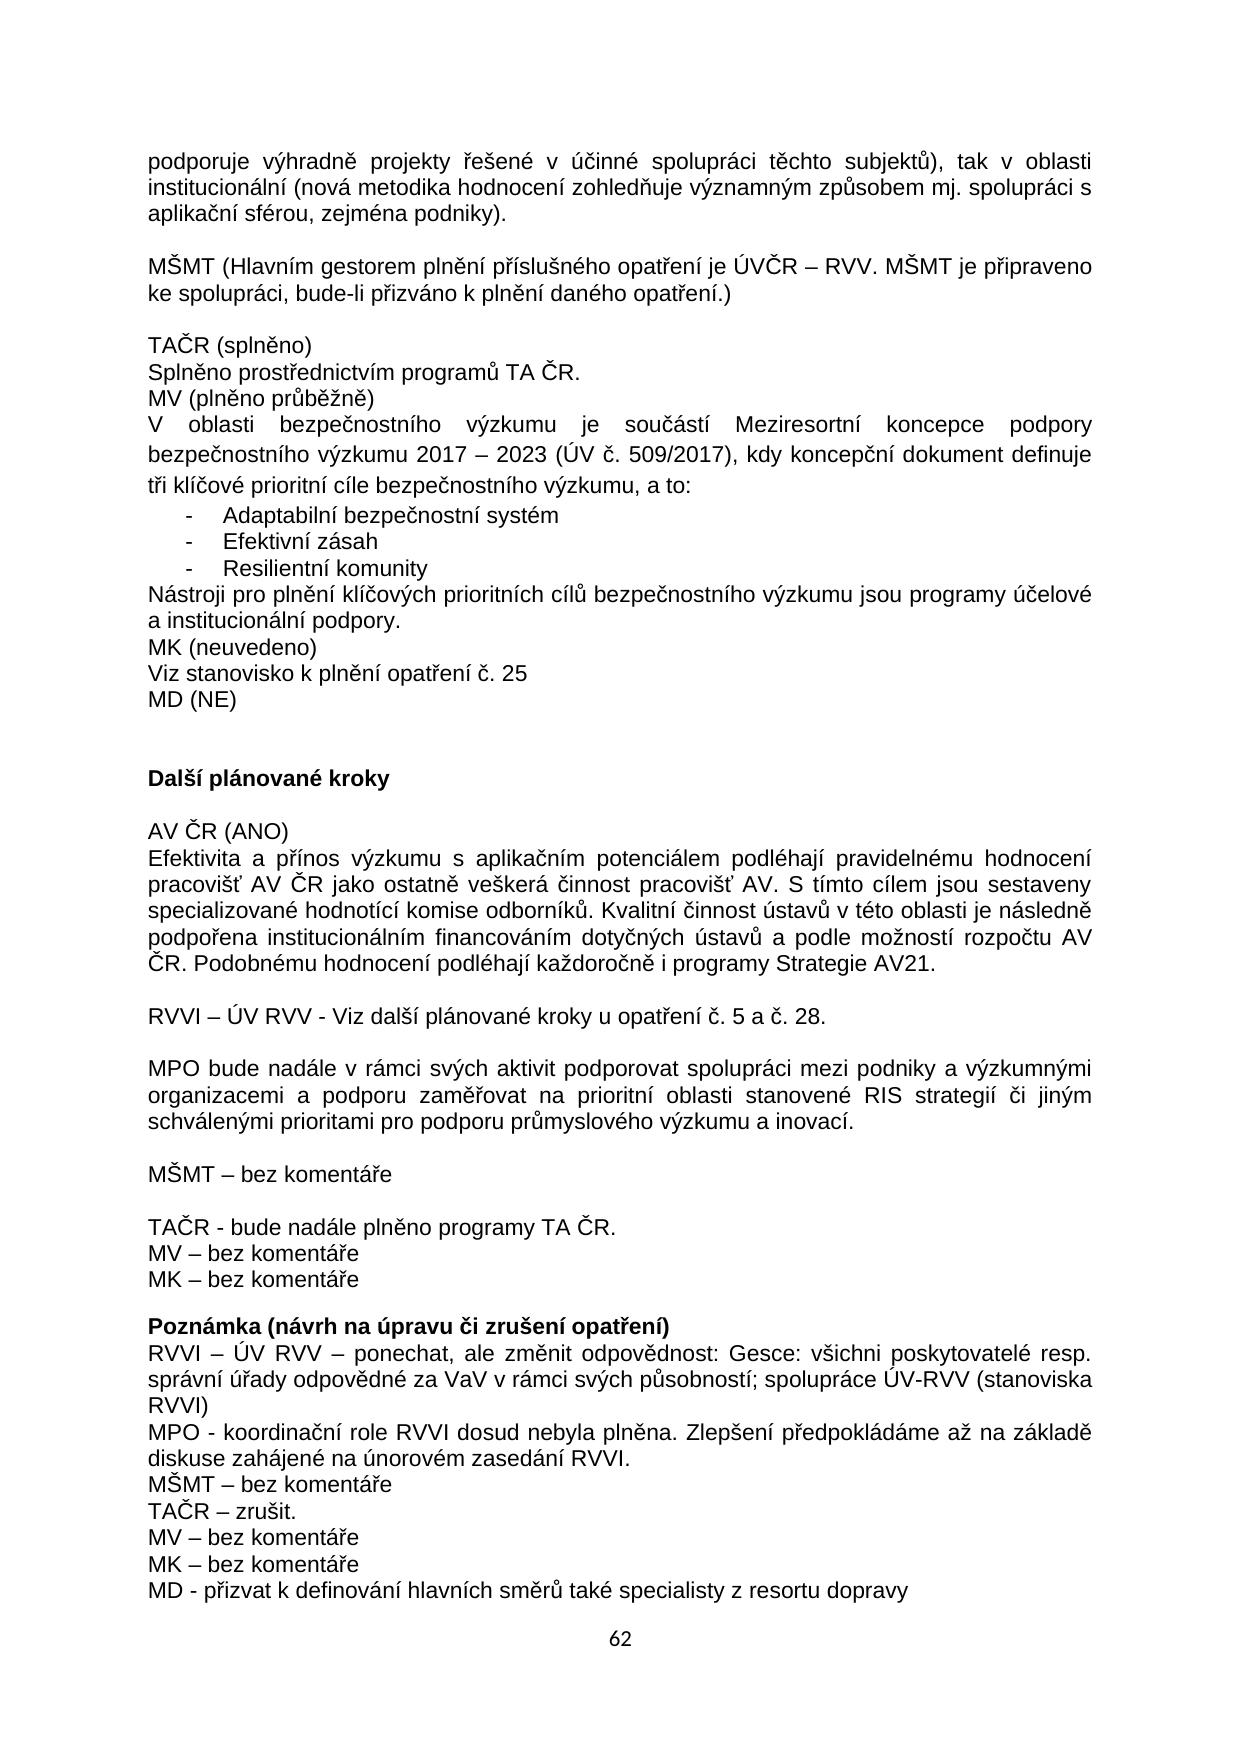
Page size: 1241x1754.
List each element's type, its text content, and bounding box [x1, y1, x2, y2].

text MK – bez komentáře [148, 1551, 1092, 1577]
text Efektivita a přínos výzkumu s aplikačním potenciálem podléhají pravidelnému hodnocení pracovišť AV ČR jako ostatně veškerá činnost pracovišť AV. S tímto cílem jsou sestaveny specializované hodnotící komise odborníků. Kvalitní činnost ústavů v této oblasti je následně podpořena institucionálním financováním dotyčných ústavů a podle možností rozpočtu AV ČR. Podobnému hodnocení podléhají každoročně i programy Strategie AV21. [148, 844, 1092, 976]
list Efektivní zásah [185, 528, 1092, 554]
text Poznámka (návrh na úpravu či zrušení opatření) [148, 1313, 1092, 1340]
list Resilientní komunity [185, 554, 1092, 581]
text RVVI – ÚV RVV – ponechat, ale změnit odpovědnost: Gesce: všichni poskytovatelé resp. správní úřady odpovědné za VaV v rámci svých působností; spolupráce ÚV-RVV (stanoviska RVVI) [148, 1340, 1092, 1419]
text MPO bude nadále v rámci svých aktivit podporovat spolupráci mezi podniky a výzkumnými organizacemi a podporu zaměřovat na prioritní oblasti stanovené RIS strategií či jiným schválenými prioritami pro podporu průmyslového výzkumu a inovací. [148, 1055, 1092, 1134]
text MD (NE) [148, 686, 1092, 713]
text MŠMT – bez komentáře [148, 1161, 1092, 1187]
text MŠMT (Hlavním gestorem plnění příslušného opatření je ÚVČR – RVV. MŠMT je připraveno ke spolupráci, bude-li přizváno k plnění daného opatření.) [148, 253, 1092, 306]
text Splněno prostřednictvím programů TA ČR. [148, 358, 1092, 385]
text V oblasti bezpečnostního výzkumu je součástí Meziresortní koncepce podpory bezpečnostního výzkumu 2017 – 2023 (ÚV č. 509/2017), kdy koncepční dokument definuje tři klíčové prioritní cíle bezpečnostního výzkumu, a to: [148, 411, 1092, 498]
text MK – bez komentáře [148, 1266, 1092, 1292]
text MD - přizvat k definování hlavních směrů také specialisty z resortu dopravy [148, 1577, 1092, 1603]
text AV ČR (ANO) [148, 818, 1092, 844]
text TAČR (splněno) [148, 332, 1092, 358]
text MV – bez komentáře [148, 1524, 1092, 1551]
text Viz stanovisko k plnění opatření č. 25 [148, 660, 1092, 686]
text TAČR – zrušit. [148, 1498, 1092, 1524]
text MŠMT – bez komentáře [148, 1471, 1092, 1498]
text MV (plněno průběžně) [148, 385, 1092, 411]
text Nástroji pro plnění klíčových prioritních cílů bezpečnostního výzkumu jsou programy účelové a institucionální podpory. [148, 581, 1092, 634]
text MPO - koordinační role RVVI dosud nebyla plněna. Zlepšení předpokládáme až na základě diskuse zahájené na únorovém zasedání RVVI. [148, 1419, 1092, 1471]
text Další plánované kroky [148, 765, 1092, 792]
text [148, 148, 1092, 227]
list Adaptabilní bezpečnostní systém [185, 502, 1092, 528]
text TAČR - bude nadále plněno programy TA ČR. [148, 1213, 1092, 1240]
text MK (neuvedeno) [148, 634, 1092, 660]
text RVVI – ÚV RVV - Viz další plánované kroky u opatření č. 5 a č. 28. [148, 1003, 1092, 1029]
text MV – bez komentáře [148, 1240, 1092, 1266]
